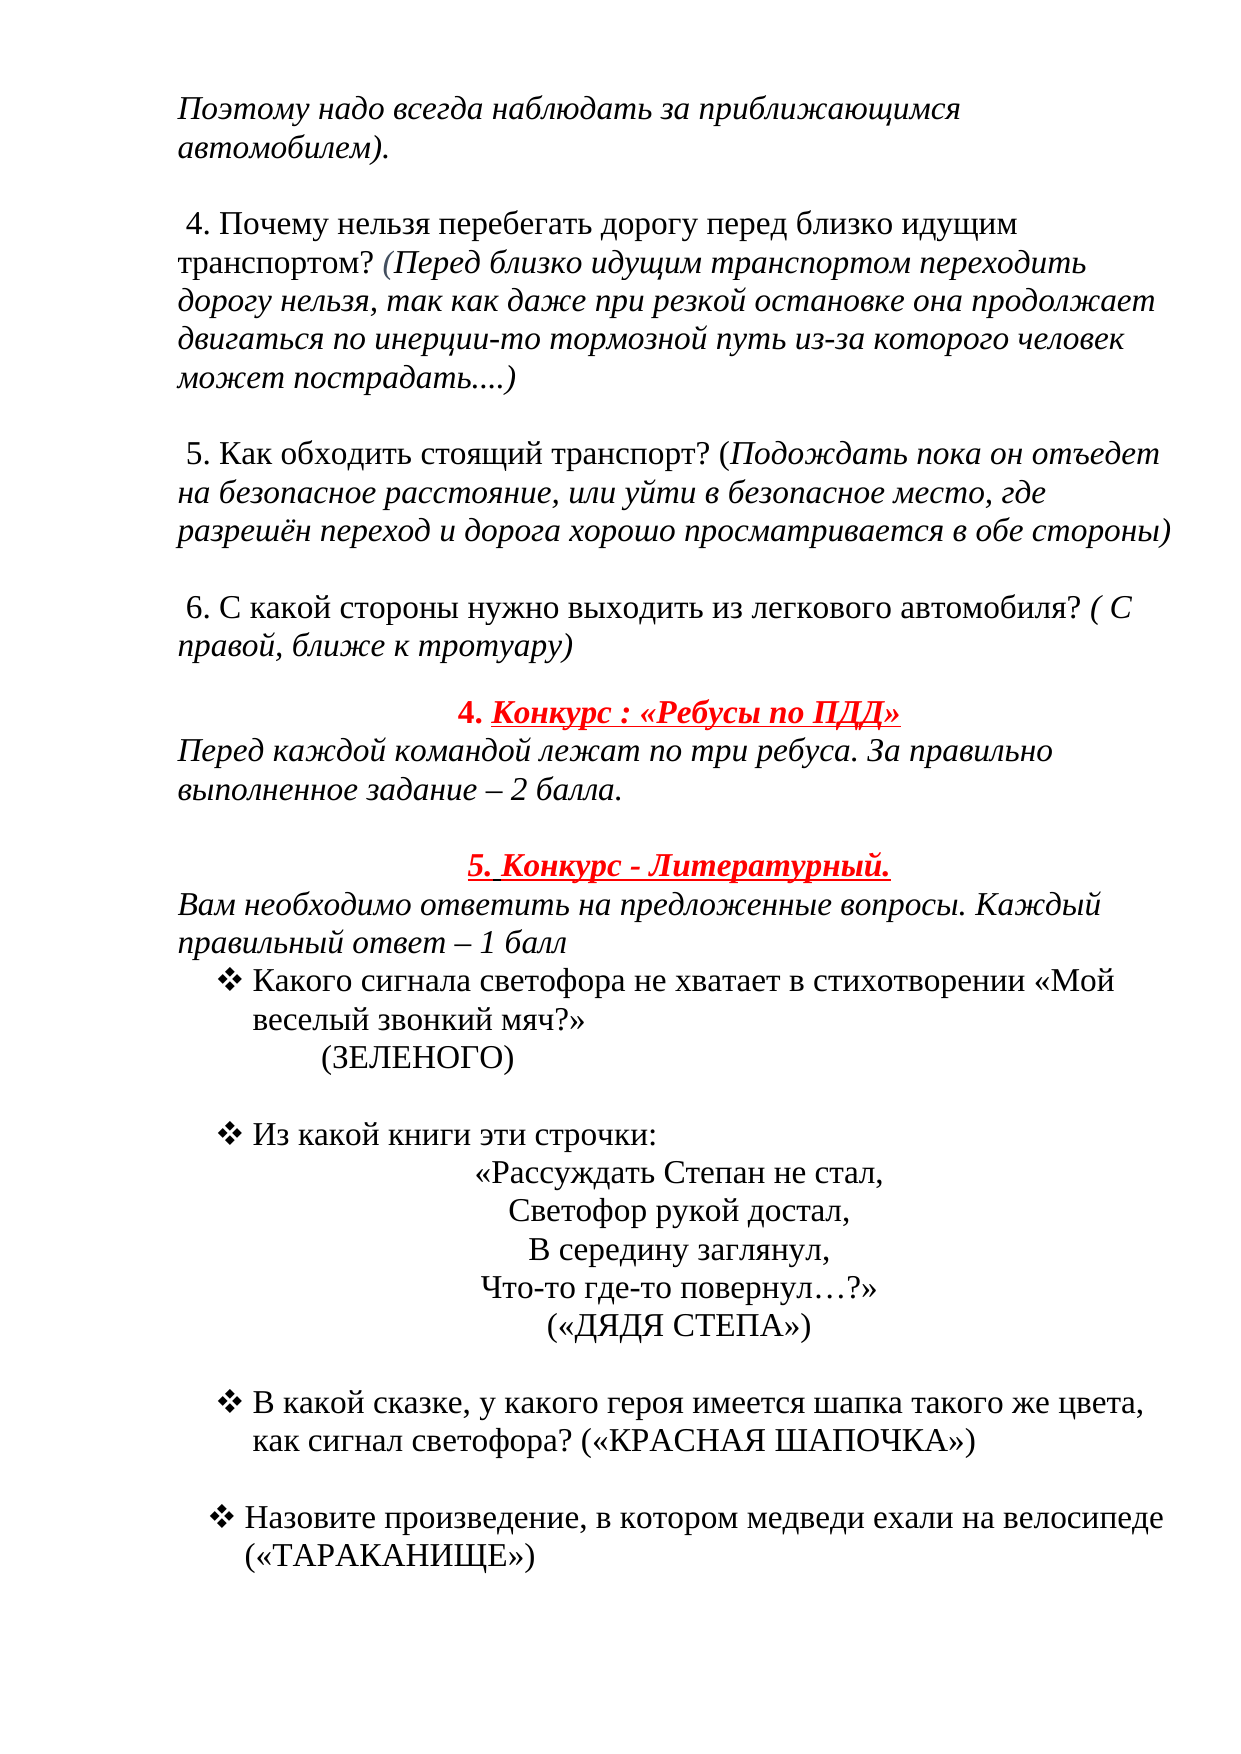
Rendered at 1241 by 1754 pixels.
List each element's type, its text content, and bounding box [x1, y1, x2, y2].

list Назовите произведение, в котором медведи ехали на велосипеде («ТАРАКАНИЩЕ») [207, 1497, 1181, 1574]
text 5. Как обходить стоящий транспорт? (Подождать пока он отъедет на безопасное расстояние, или уйти в безопасное место, где разрешён переход и дорога хорошо просматривается в обе стороны) [177, 434, 1181, 549]
list Какого сигнала светофора не хватает в стихотворении «Мой веселый звонкий мяч?» [215, 961, 1181, 1037]
text В середину заглянул, [177, 1229, 1181, 1267]
text Вам необходимо ответить на предложенные вопросы. Каждый правильный ответ – 1 балл [177, 884, 1181, 961]
text 5. Конкурс - Литературный. [177, 846, 1181, 884]
text 4. Почему нельзя перебегать дорогу перед близко идущим транспортом? (Перед близко идущим транспортом переходить дорогу нельзя, так как даже при резкой остановке она продолжает двигаться по инерции-то тормозной путь из-за которого человек может пострадать....) [177, 204, 1181, 395]
list Из какой книги эти строчки: [215, 1114, 1181, 1152]
text 4. Конкурс : «Ребусы по ПДД» [177, 692, 1181, 731]
text 6. С какой стороны нужно выходить из легкового автомобиля? ( С правой, ближе к тротуару) [177, 587, 1181, 664]
text Перед каждой командой лежат по три ребуса. За правильно выполненное задание – 2 балла. [177, 731, 1181, 807]
text Светофор рукой достал, [177, 1191, 1181, 1229]
text («ДЯДЯ СТЕПА») [177, 1306, 1181, 1344]
text «Рассуждать Степан не стал, [177, 1152, 1181, 1191]
text Что-то где-то повернул…?» [177, 1267, 1181, 1306]
list В какой сказке, у какого героя имеется шапка такого же цвета, как сигнал светофора? («КРАСНАЯ ШАПОЧКА») [215, 1382, 1181, 1459]
text (ЗЕЛЕНОГО) [321, 1037, 1181, 1076]
